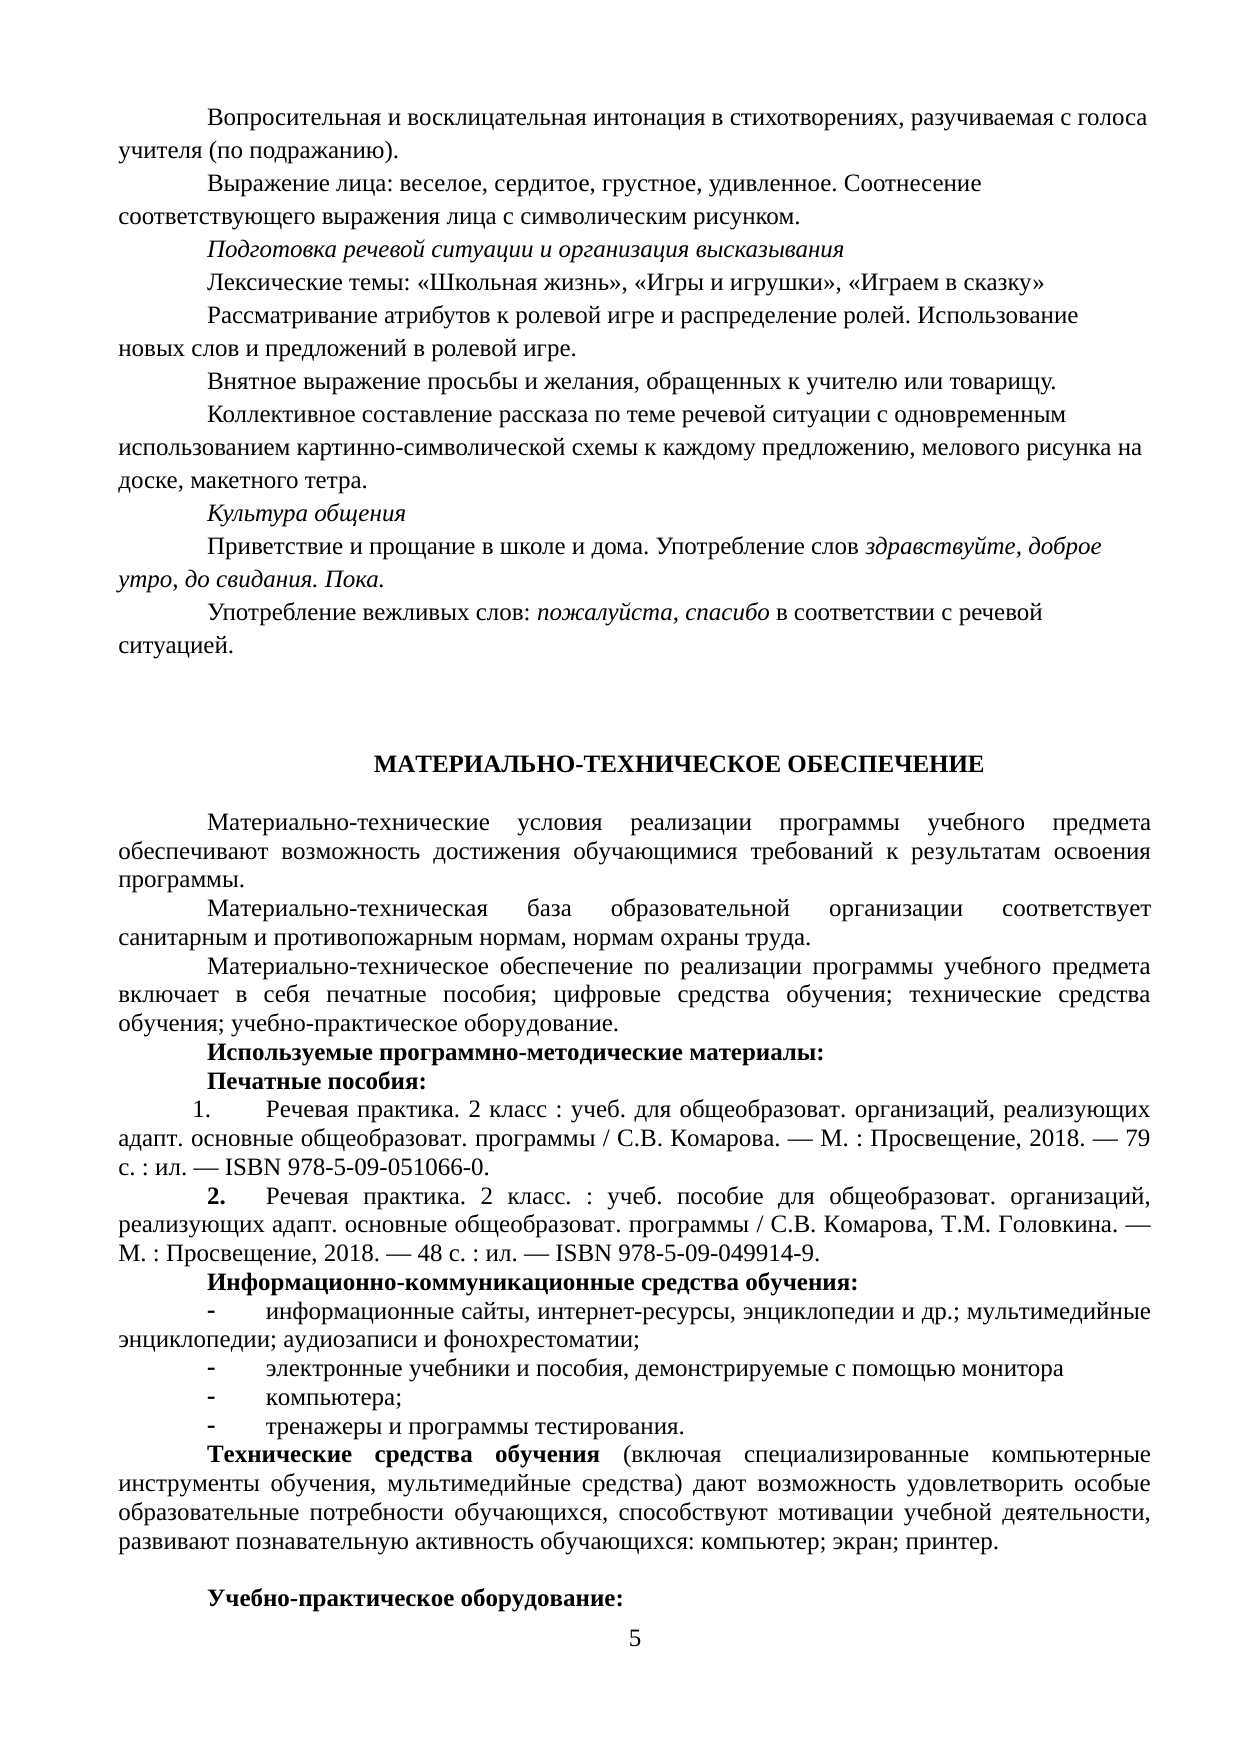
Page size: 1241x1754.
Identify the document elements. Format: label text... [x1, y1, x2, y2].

text Информационно-коммуникационные средства обучения: [118, 1267, 1152, 1296]
list электронные учебники и пособия, демонстрируемые с помощью монитора [118, 1353, 1152, 1382]
text Учебно-практическое оборудование: [118, 1583, 1152, 1612]
list Речевая практика. 2 класс : учеб. для общеобразоват. организаций, реализующих адапт. основные общеобразоват. программы / С.В. Комарова. — М. : Просвещение, 2018. — 79 с. : ил. — ISBN 978-5-09-051066-0. [118, 1094, 1152, 1181]
text Вопросительная и восклицательная интонация в стихотворениях, разучиваемая с голоса учителя (по подражанию). [118, 102, 1152, 164]
list Речевая практика. 2 класс. : учеб. пособие для общеобразоват. организаций, реализующих адапт. основные общеобразоват. программы / С.В. Комарова, Т.М. Головкина. — М. : Просвещение, 2018. — 48 с. : ил. — ISBN 978-5-09-049914-9. [118, 1181, 1152, 1267]
text Рассматривание атрибутов к ролевой игре и распределение ролей. Использование новых слов и предложений в ролевой игре. [118, 300, 1152, 362]
text Употребление вежливых слов: пожалуйста, спасибо в соответствии с речевой ситуацией. [118, 597, 1152, 659]
text Внятное выражение просьбы и желания, обращенных к учителю или товарищу. [118, 366, 1152, 395]
text Подготовка речевой ситуации и организация высказывания [118, 234, 1152, 263]
text Материально-техническое обеспечение по реализации программы учебного предмета включает в себя печатные пособия; цифровые средства обучения; технические средства обучения; учебно-практическое оборудование. [118, 951, 1152, 1037]
text Приветствие и прощание в школе и дома. Употребление слов здравствуйте, доброе утро, до свидания. Пока. [118, 531, 1152, 593]
text Лексические темы: «Школьная жизнь», «Игры и игрушки», «Играем в сказку» [118, 267, 1152, 296]
text Печатные пособия: [118, 1066, 1152, 1094]
text Выражение лица: веселое, сердитое, грустное, удивленное. Соотнесение соответствующего выражения лица с символическим рисунком. [118, 168, 1152, 230]
text Материально-технические условия реализации программы учебного предмета обеспечивают возможность достижения обучающимися требований к результатам освоения программы. [118, 807, 1152, 893]
text Культура общения [118, 498, 1152, 527]
list компьютера; [118, 1382, 1152, 1411]
list тренажеры и программы тестирования. [118, 1411, 1152, 1439]
text Материально-техническая база образовательной организации соответствует санитарным и противопожарным нормам, нормам охраны труда. [118, 893, 1152, 951]
text Технические средства обучения (включая специализированные компьютерные инструменты обучения, мультимедийные средства) дают возможность удовлетворить особые образовательные потребности обучающихся, способствуют мотивации учебной деятельности, развивают познавательную активность обучающихся: компьютер; экран; принтер. [118, 1439, 1152, 1554]
list информационные сайты, интернет-ресурсы, энциклопедии и др.; мультимедийные энциклопедии; аудиозаписи и фонохрестоматии; [118, 1296, 1152, 1353]
text Коллективное составление рассказа по теме речевой ситуации с одновременным использованием картинно-символической схемы к каждому предложению, мелового рисунка на доске, макетного тетра. [118, 399, 1152, 494]
text МАТЕРИАЛЬНО-ТЕХНИЧЕСКОЕ ОБЕСПЕЧЕНИЕ [118, 749, 1152, 778]
text Используемые программно-методические материалы: [118, 1037, 1152, 1066]
